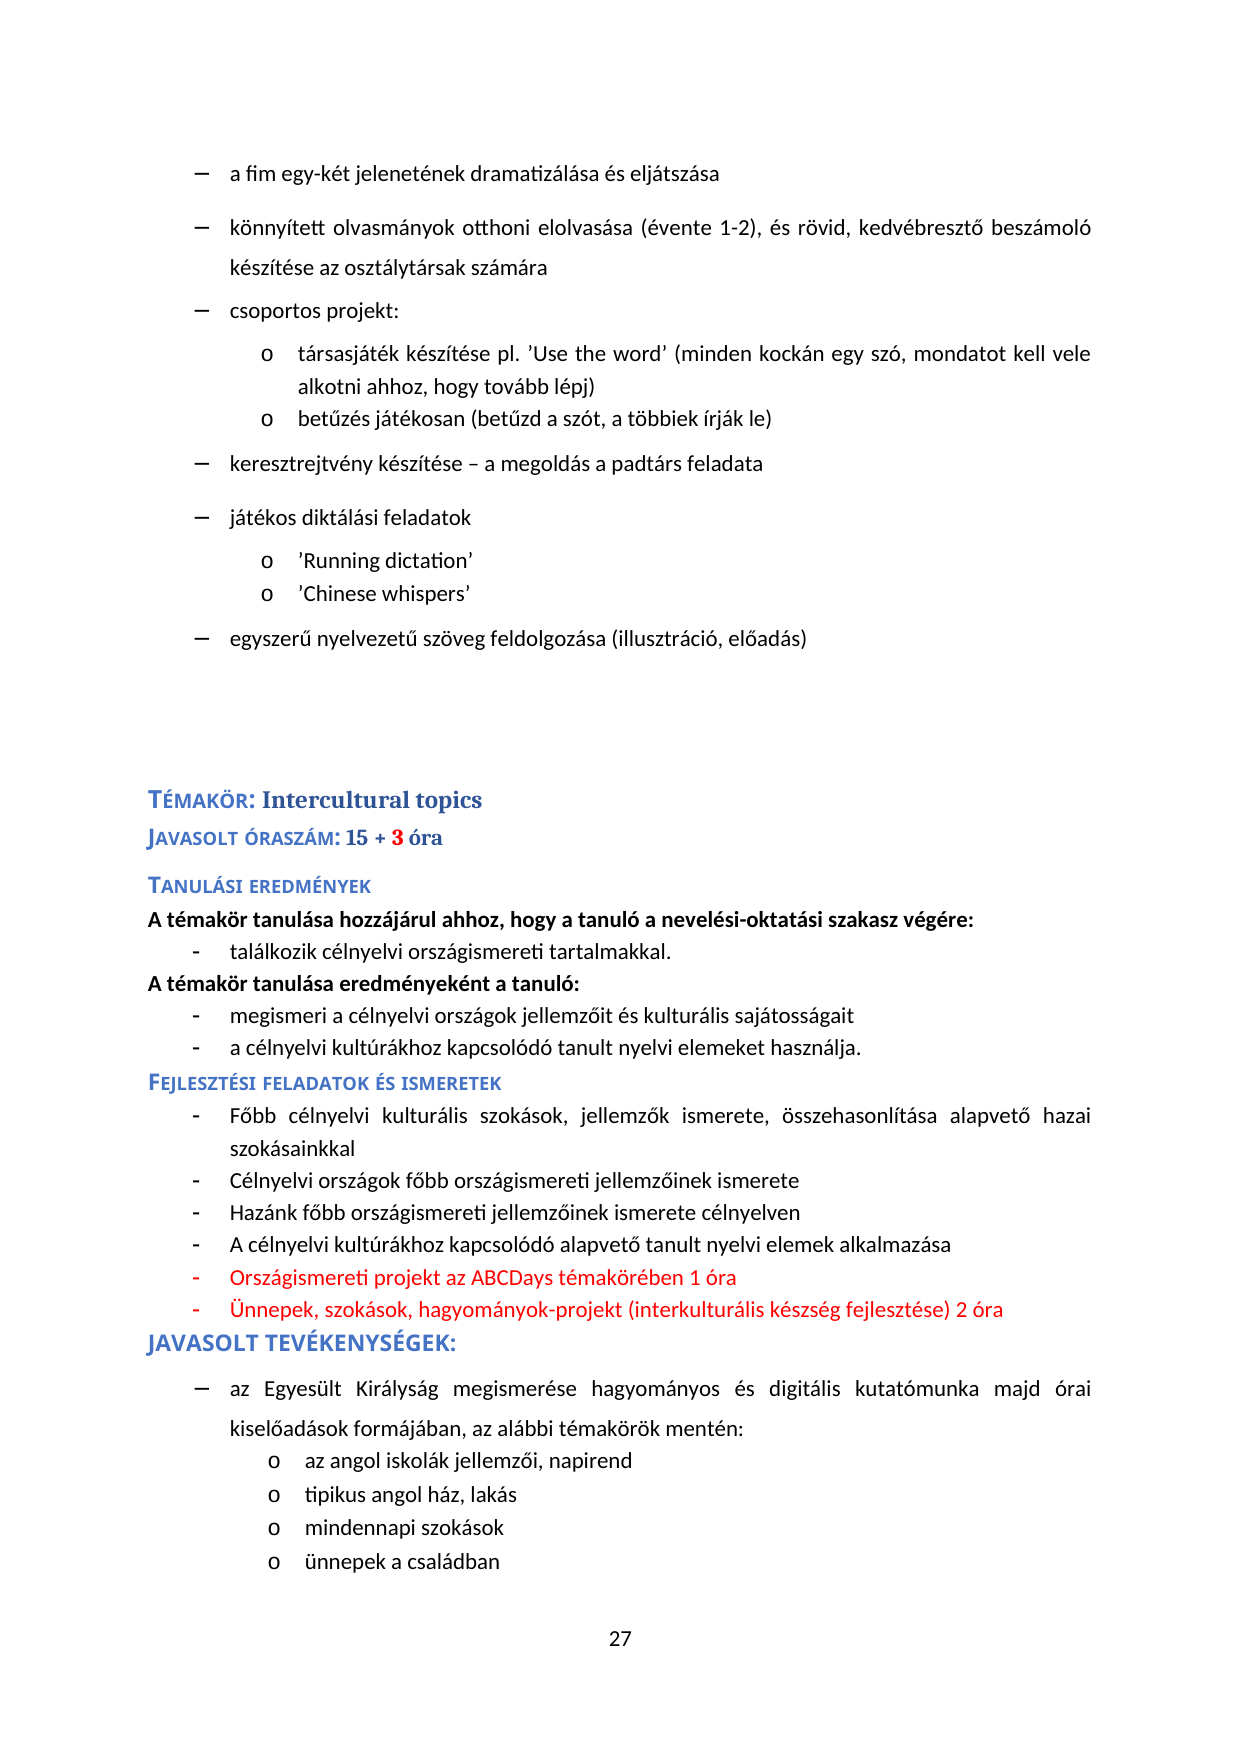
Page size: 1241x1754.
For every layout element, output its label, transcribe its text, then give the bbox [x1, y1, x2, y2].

list találkozik célnyelvi országismereti tartalmakkal. [192, 937, 1093, 965]
list egyszerű nyelvezetű szöveg feldolgozása (illusztráció, előadás) [192, 613, 1093, 660]
list ’Running dictation’ [260, 546, 1093, 575]
text JAVASOLT TEVÉKENYSÉGEK: [148, 1327, 1093, 1358]
text Fejlesztési feladatok és ismeretek [148, 1066, 1093, 1097]
list tipikus angol ház, lakás [267, 1480, 1093, 1509]
list Főbb célnyelvi kulturális szokások, jellemzők ismerete, összehasonlítása alapvető hazai szokásainkkal [192, 1102, 1093, 1162]
list megismeri a célnyelvi országok jellemzőit és kulturális sajátosságait [192, 1001, 1093, 1029]
list könnyített olvasmányok otthoni elolvasása (évente 1-2), és rövid, kedvébresztő beszámoló készítése az osztálytársak számára [192, 202, 1093, 281]
list társasjáték készítése pl. ’Use the word’ (minden kockán egy szó, mondatot kell vele alkotni ahhoz, hogy tovább lépj) [260, 339, 1093, 400]
text Tanulási eredmények [148, 869, 1093, 900]
list Hazánk főbb országismereti jellemzőinek ismerete célnyelven [192, 1198, 1093, 1226]
list játékos diktálási feladatok [192, 492, 1093, 539]
list keresztrejtvény készítése – a megoldás a padtárs feladata [192, 438, 1093, 485]
text A témakör tanulása hozzájárul ahhoz, hogy a tanuló a nevelési-oktatási szakasz végére: [148, 905, 1093, 933]
text Témakör: Intercultural topics [148, 781, 1093, 815]
list a fim egy-két jelenetének dramatizálása és eljátszása [192, 148, 1093, 194]
list Országismereti projekt az ABCDays témakörében 1 óra [192, 1263, 1093, 1291]
list A célnyelvi kultúrákhoz kapcsolódó alapvető tanult nyelvi elemek alkalmazása [192, 1230, 1093, 1258]
text A témakör tanulása eredményeként a tanuló: [148, 969, 1093, 997]
list ünnepek a családban [267, 1547, 1093, 1576]
text Javasolt óraszám: 15 + 3 óra [148, 820, 1093, 852]
list Ünnepek, szokások, hagyományok-projekt (interkulturális készség fejlesztése) 2 óra [192, 1295, 1093, 1323]
list csoportos projekt: [192, 285, 1093, 332]
list az Egyesült Királyság megismerése hagyományos és digitális kutatómunka majd órai kiselőadások formájában, az alábbi témakörök mentén: [192, 1363, 1093, 1442]
list az angol iskolák jellemzői, napirend [267, 1446, 1093, 1475]
list betűzés játékosan (betűzd a szót, a többiek írják le) [260, 404, 1093, 433]
list ’Chinese whispers’ [260, 579, 1093, 608]
list a célnyelvi kultúrákhoz kapcsolódó tanult nyelvi elemeket használja. [192, 1033, 1093, 1062]
list Célnyelvi országok főbb országismereti jellemzőinek ismerete [192, 1166, 1093, 1194]
list mindennapi szokások [267, 1513, 1093, 1542]
